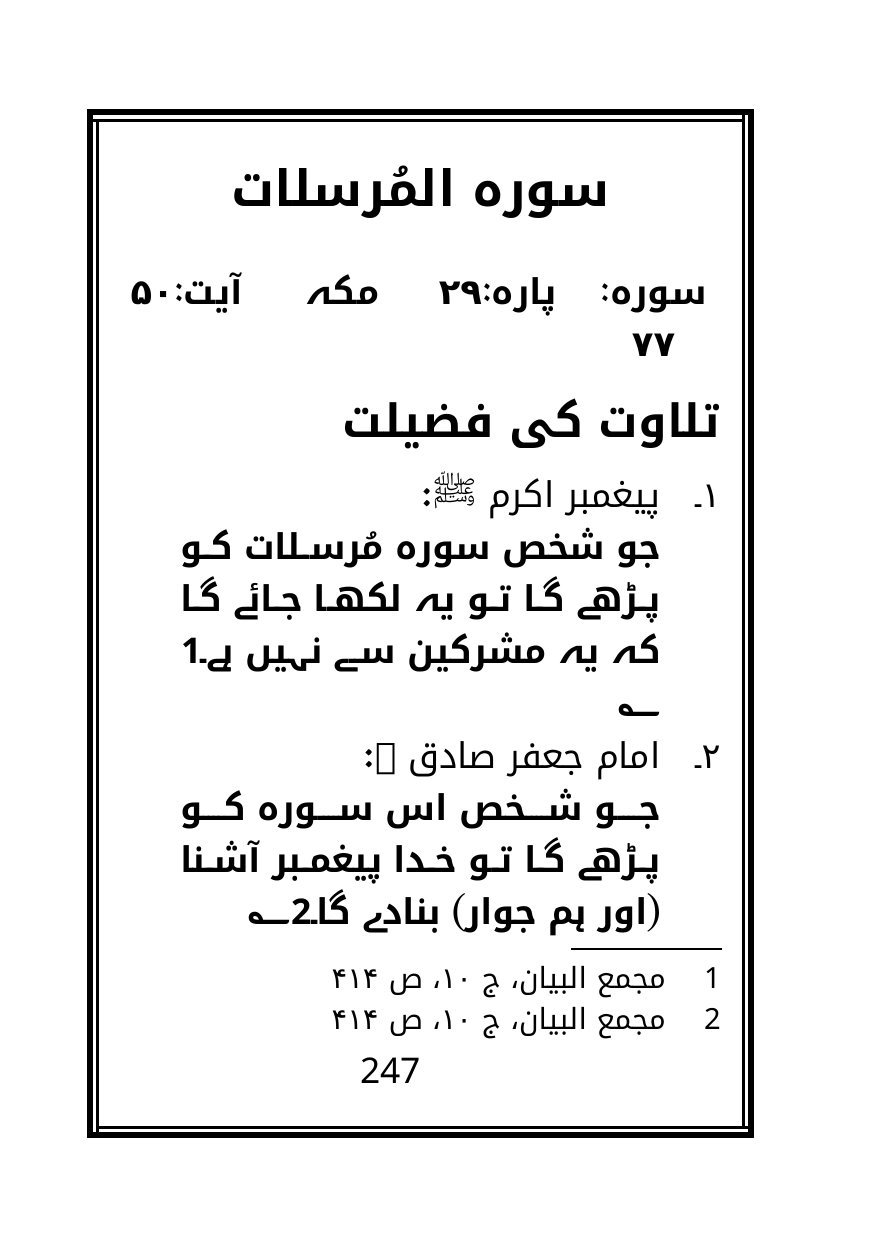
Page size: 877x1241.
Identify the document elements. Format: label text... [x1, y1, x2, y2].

subtitle سورہ المُرسلات [120, 142, 721, 237]
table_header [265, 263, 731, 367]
text جو شخص اس سورہ کو پڑھے گا تو خدا پیغمبر آشنا (اور ہم جوار) بنادے گا۔؎ [180, 778, 661, 935]
text ۲۔ امام جعفر صادق ﷣: [120, 726, 721, 778]
subtitle تلاوت کی فضیلت [120, 379, 721, 466]
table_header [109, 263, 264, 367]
text جو شخص سورہ مُرسلات کو پڑھے گا تو یہ لکھا جائے گا کہ یہ مشرکین سے نہیں ہے۔؎ [180, 518, 661, 726]
text ۱۔ پیغمبر اکرم ﷺ: [120, 466, 721, 518]
